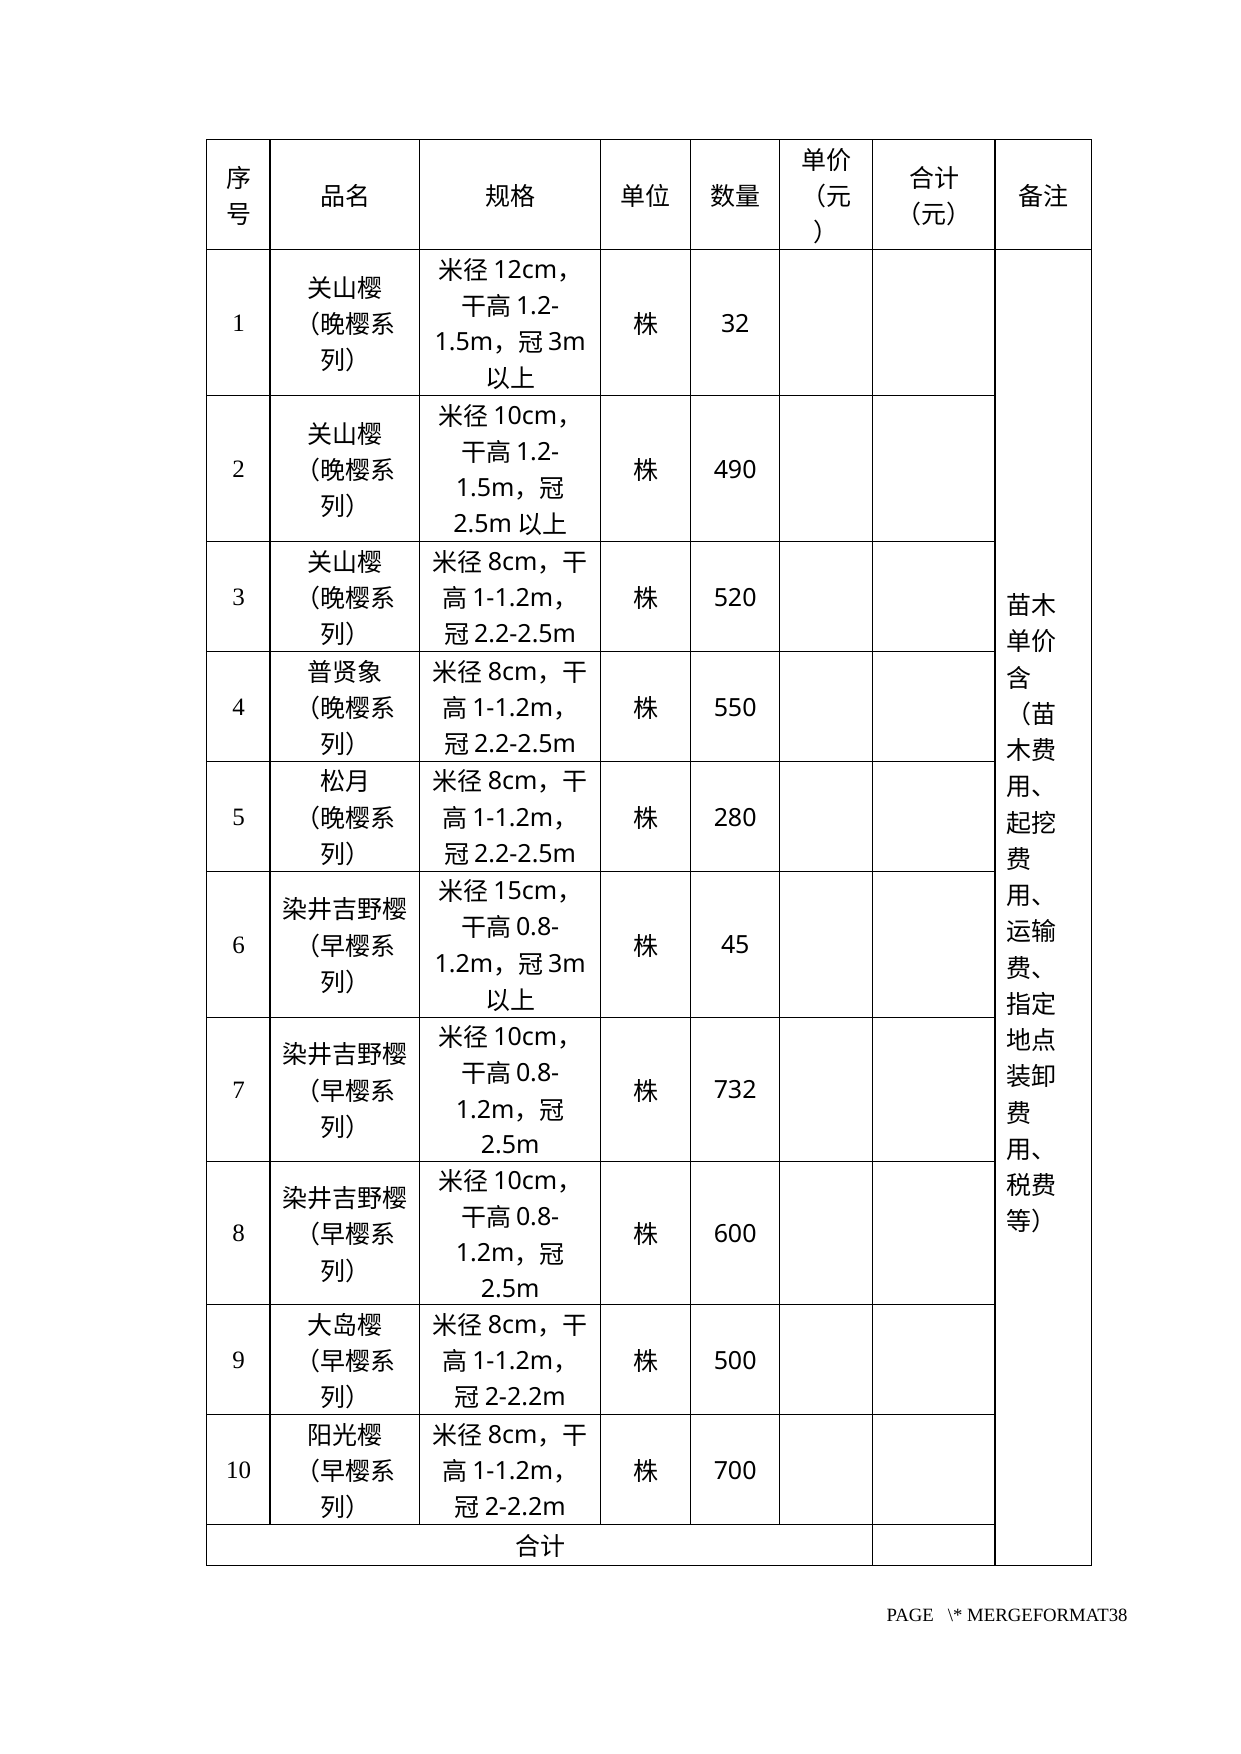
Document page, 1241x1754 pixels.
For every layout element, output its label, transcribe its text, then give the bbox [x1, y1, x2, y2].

table_cell 关山樱 （晚樱系列） [271, 542, 419, 651]
table_cell [780, 396, 872, 541]
table_cell [873, 1162, 994, 1304]
table_cell 732 [691, 1018, 779, 1161]
table_cell 500 [691, 1305, 779, 1414]
table_cell 染井吉野樱 （早樱系列） [271, 1162, 419, 1304]
table_cell 32 [691, 250, 779, 395]
table_cell [780, 872, 872, 1017]
table_cell [873, 250, 994, 395]
table_cell 45 [691, 872, 779, 1017]
table_cell [780, 542, 872, 651]
table_cell [873, 1415, 994, 1524]
table_cell 7 [207, 1018, 269, 1161]
table_cell [780, 1162, 872, 1304]
table_cell [873, 396, 994, 541]
table_cell 株 [601, 250, 690, 395]
table_cell 米径12cm，干高1.2-1.5m，冠3m以上 [420, 250, 600, 395]
table_header 序号 [207, 140, 269, 249]
table_cell 米径15cm，干高0.8-1.2m，冠3m以上 [420, 872, 600, 1017]
table_header 合计 （元） [873, 140, 994, 249]
table_cell [873, 872, 994, 1017]
table_cell 600 [691, 1162, 779, 1304]
table_header 单价 （元） [780, 140, 872, 249]
table_cell 普贤象 （晚樱系列） [271, 652, 419, 761]
table_cell [780, 652, 872, 761]
table_cell 490 [691, 396, 779, 541]
table_header 规格 [420, 140, 600, 249]
table_cell 550 [691, 652, 779, 761]
table_cell 6 [207, 872, 269, 1017]
table_cell 阳光樱 （早樱系列） [271, 1415, 419, 1524]
table_cell [873, 1018, 994, 1161]
table_cell 9 [207, 1305, 269, 1414]
table_header 品名 [271, 140, 419, 249]
table_cell 8 [207, 1162, 269, 1304]
table_header 单位 [601, 140, 690, 249]
table_cell [780, 1018, 872, 1161]
table_cell 米径8cm，干高1-1.2m，冠2.2-2.5m [420, 542, 600, 651]
table_cell 株 [601, 1162, 690, 1304]
table_cell 株 [601, 652, 690, 761]
table_cell 米径8cm，干高1-1.2m，冠2.2-2.5m [420, 652, 600, 761]
table_cell 5 [207, 762, 269, 871]
table_cell 3 [207, 542, 269, 651]
table_cell [873, 542, 994, 651]
table_cell 株 [601, 542, 690, 651]
table_cell 株 [601, 1305, 690, 1414]
table_cell 520 [691, 542, 779, 651]
table_cell 株 [601, 872, 690, 1017]
table_cell 米径8cm，干高1-1.2m，冠2.2-2.5m [420, 762, 600, 871]
table_cell 合计 [207, 1525, 872, 1565]
table_cell [780, 250, 872, 395]
table_cell 2 [207, 396, 269, 541]
table_cell 米径8cm，干高1-1.2m，冠2-2.2m [420, 1305, 600, 1414]
table_header 备注 [996, 140, 1091, 249]
table_cell 株 [601, 396, 690, 541]
table_cell 米径10cm，干高0.8-1.2m，冠2.5m [420, 1018, 600, 1161]
table_cell [873, 1525, 994, 1565]
table_cell 关山樱 （晚樱系列） [271, 396, 419, 541]
table_cell [780, 762, 872, 871]
table_cell [873, 652, 994, 761]
table_cell [780, 1415, 872, 1524]
table_cell 关山樱 （晚樱系列） [271, 250, 419, 395]
table_cell 4 [207, 652, 269, 761]
table_cell 染井吉野樱 （早樱系列） [271, 1018, 419, 1161]
table_header 数量 [691, 140, 779, 249]
table_cell 株 [601, 1018, 690, 1161]
table_cell 苗木单价含（苗木费用、起挖费用、运输费、指定地点装卸费用、税费等） [996, 250, 1091, 1565]
table_cell 米径8cm，干高1-1.2m，冠2-2.2m [420, 1415, 600, 1524]
table_cell 大岛樱 （早樱系列） [271, 1305, 419, 1414]
table_cell 280 [691, 762, 779, 871]
table_cell [873, 1305, 994, 1414]
table_cell [780, 1305, 872, 1414]
table_cell 1 [207, 250, 269, 395]
table_cell [873, 762, 994, 871]
table_cell 米径10cm，干高1.2-1.5m，冠2.5m以上 [420, 396, 600, 541]
table_cell 株 [601, 1415, 690, 1524]
table_cell 10 [207, 1415, 269, 1524]
table_cell 松月 （晚樱系列） [271, 762, 419, 871]
table_cell 700 [691, 1415, 779, 1524]
table_cell 米径10cm，干高0.8-1.2m，冠2.5m [420, 1162, 600, 1304]
table_cell 株 [601, 762, 690, 871]
table_cell 染井吉野樱 （早樱系列） [271, 872, 419, 1017]
